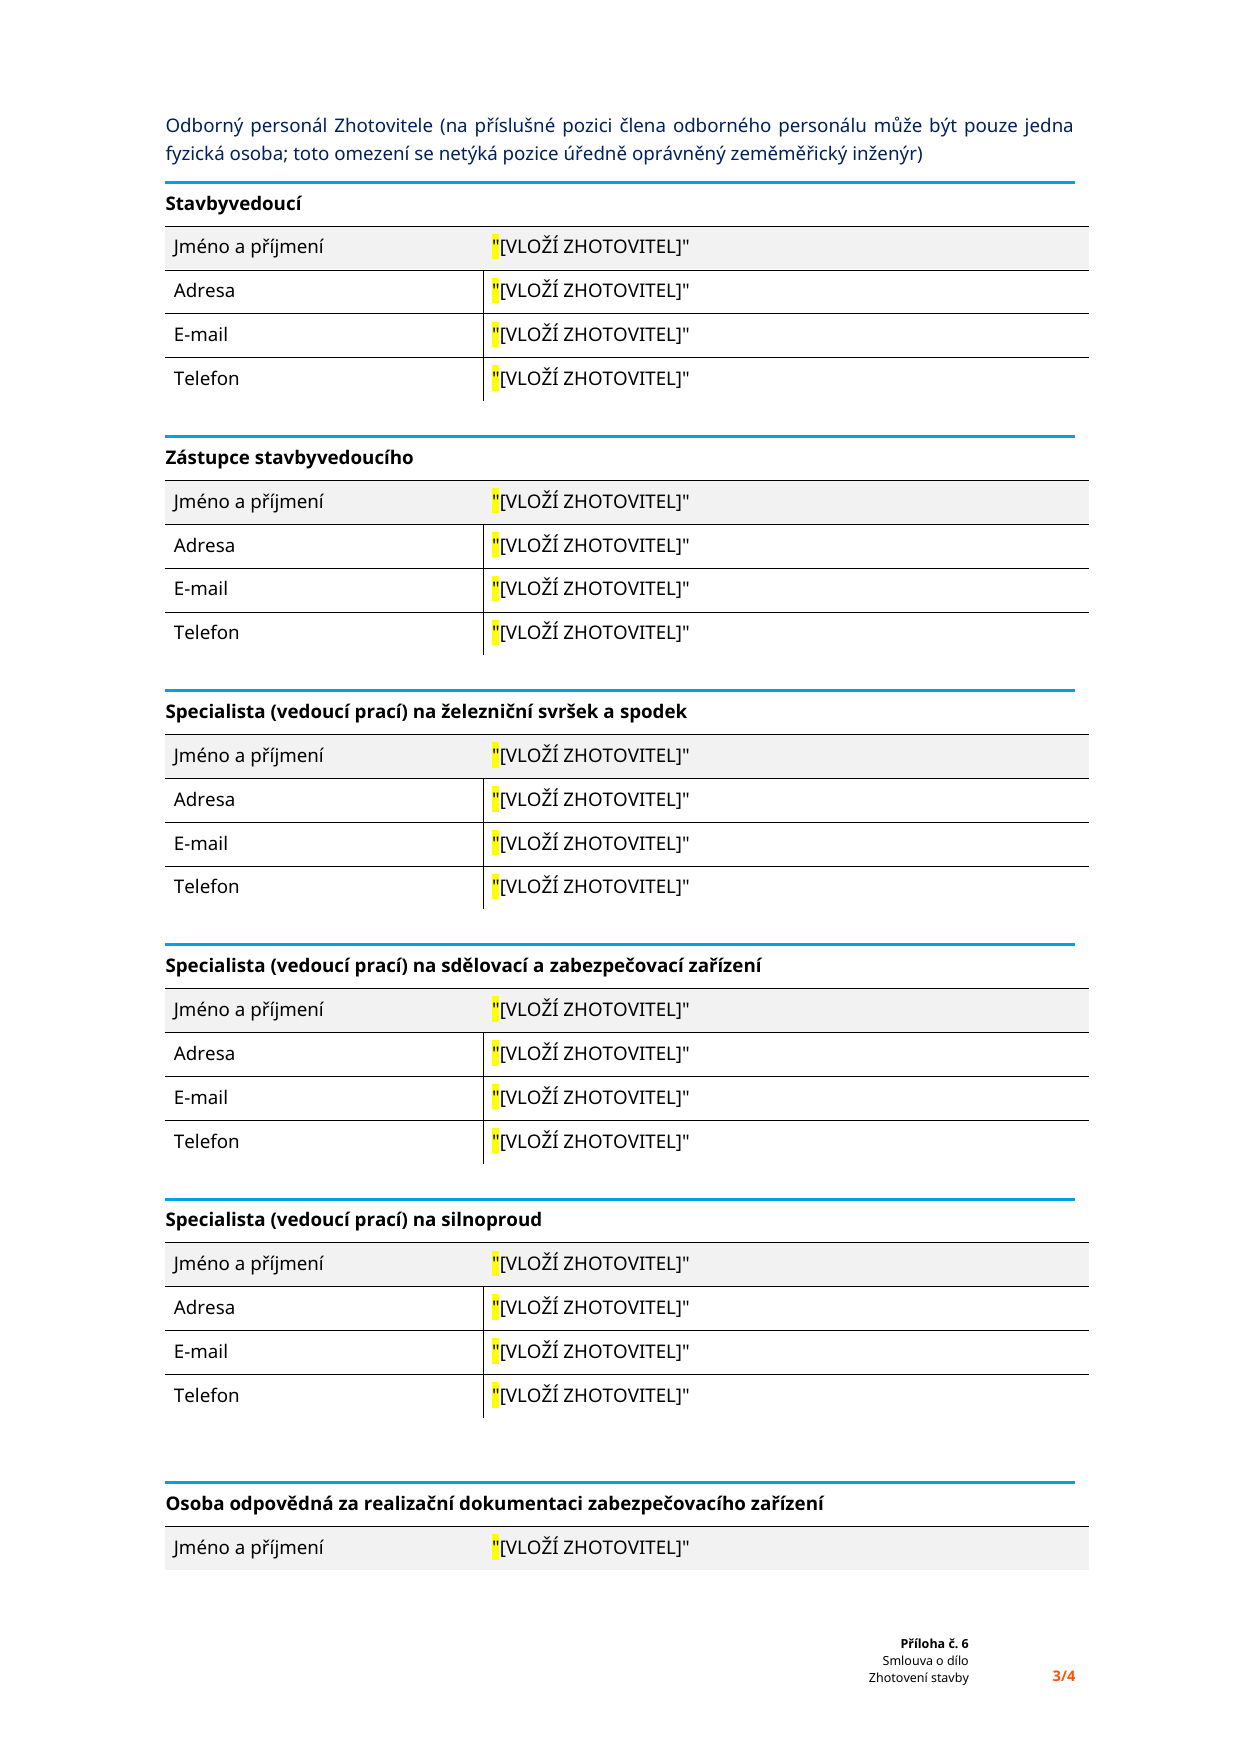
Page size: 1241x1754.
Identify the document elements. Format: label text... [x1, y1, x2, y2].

text Odborný personál Zhotovitele (na příslušné pozici člena odborného personálu může být pouze jedna fyzická osoba; toto omezení se netýká pozice úředně oprávněný zeměměřický inženýr) [165, 112, 1075, 166]
table_header Jméno a příjmení [165, 481, 484, 524]
text Specialista (vedoucí prací) na sdělovací a zabezpečovací zařízení [165, 946, 1075, 978]
table_cell [484, 314, 1089, 357]
table_cell [484, 358, 1089, 401]
table_header [484, 735, 1089, 778]
table_header [484, 481, 1089, 524]
table_cell [484, 525, 1089, 567]
table_header Jméno a příjmení [165, 1243, 484, 1286]
text Zástupce stavbyvedoucího [165, 438, 1075, 470]
table_cell Adresa [165, 779, 483, 822]
table_header Jméno a příjmení [165, 989, 484, 1032]
table_cell [484, 1331, 1089, 1374]
table_header Jméno a příjmení [165, 735, 484, 778]
table_cell [484, 613, 1089, 655]
table_header Jméno a příjmení [165, 1527, 484, 1570]
text Specialista (vedoucí prací) na silnoproud [165, 1201, 1075, 1232]
table_cell E-mail [165, 1077, 483, 1120]
table_cell Telefon [165, 867, 483, 909]
table_cell [484, 1033, 1089, 1076]
table_cell [484, 569, 1089, 611]
table_cell Telefon [165, 358, 483, 401]
table_cell E-mail [165, 823, 483, 866]
table_cell E-mail [165, 569, 483, 611]
table_cell E-mail [165, 1331, 483, 1374]
table_cell [484, 1287, 1089, 1330]
text Osoba odpovědná za realizační dokumentaci zabezpečovacího zařízení [165, 1484, 1075, 1516]
table_header Jméno a příjmení [165, 227, 484, 269]
table_cell [484, 867, 1089, 909]
table_header [484, 989, 1089, 1032]
table_cell [484, 1375, 1089, 1418]
table_cell Telefon [165, 1121, 483, 1163]
table_cell Adresa [165, 271, 483, 313]
table_cell [484, 1121, 1089, 1163]
text Specialista (vedoucí prací) na železniční svršek a spodek [165, 692, 1075, 724]
table_header [484, 1243, 1089, 1286]
table_cell [484, 779, 1089, 822]
table_cell Adresa [165, 525, 483, 567]
table_header [484, 227, 1089, 269]
table_cell [484, 1077, 1089, 1120]
table_cell Telefon [165, 1375, 483, 1418]
table_cell E-mail [165, 314, 483, 357]
table_cell [484, 271, 1089, 313]
text Stavbyvedoucí [165, 184, 1075, 216]
table_header [484, 1527, 1089, 1570]
table_cell Telefon [165, 613, 483, 655]
table_cell Adresa [165, 1287, 483, 1330]
table_cell Adresa [165, 1033, 483, 1076]
table_cell [484, 823, 1089, 866]
